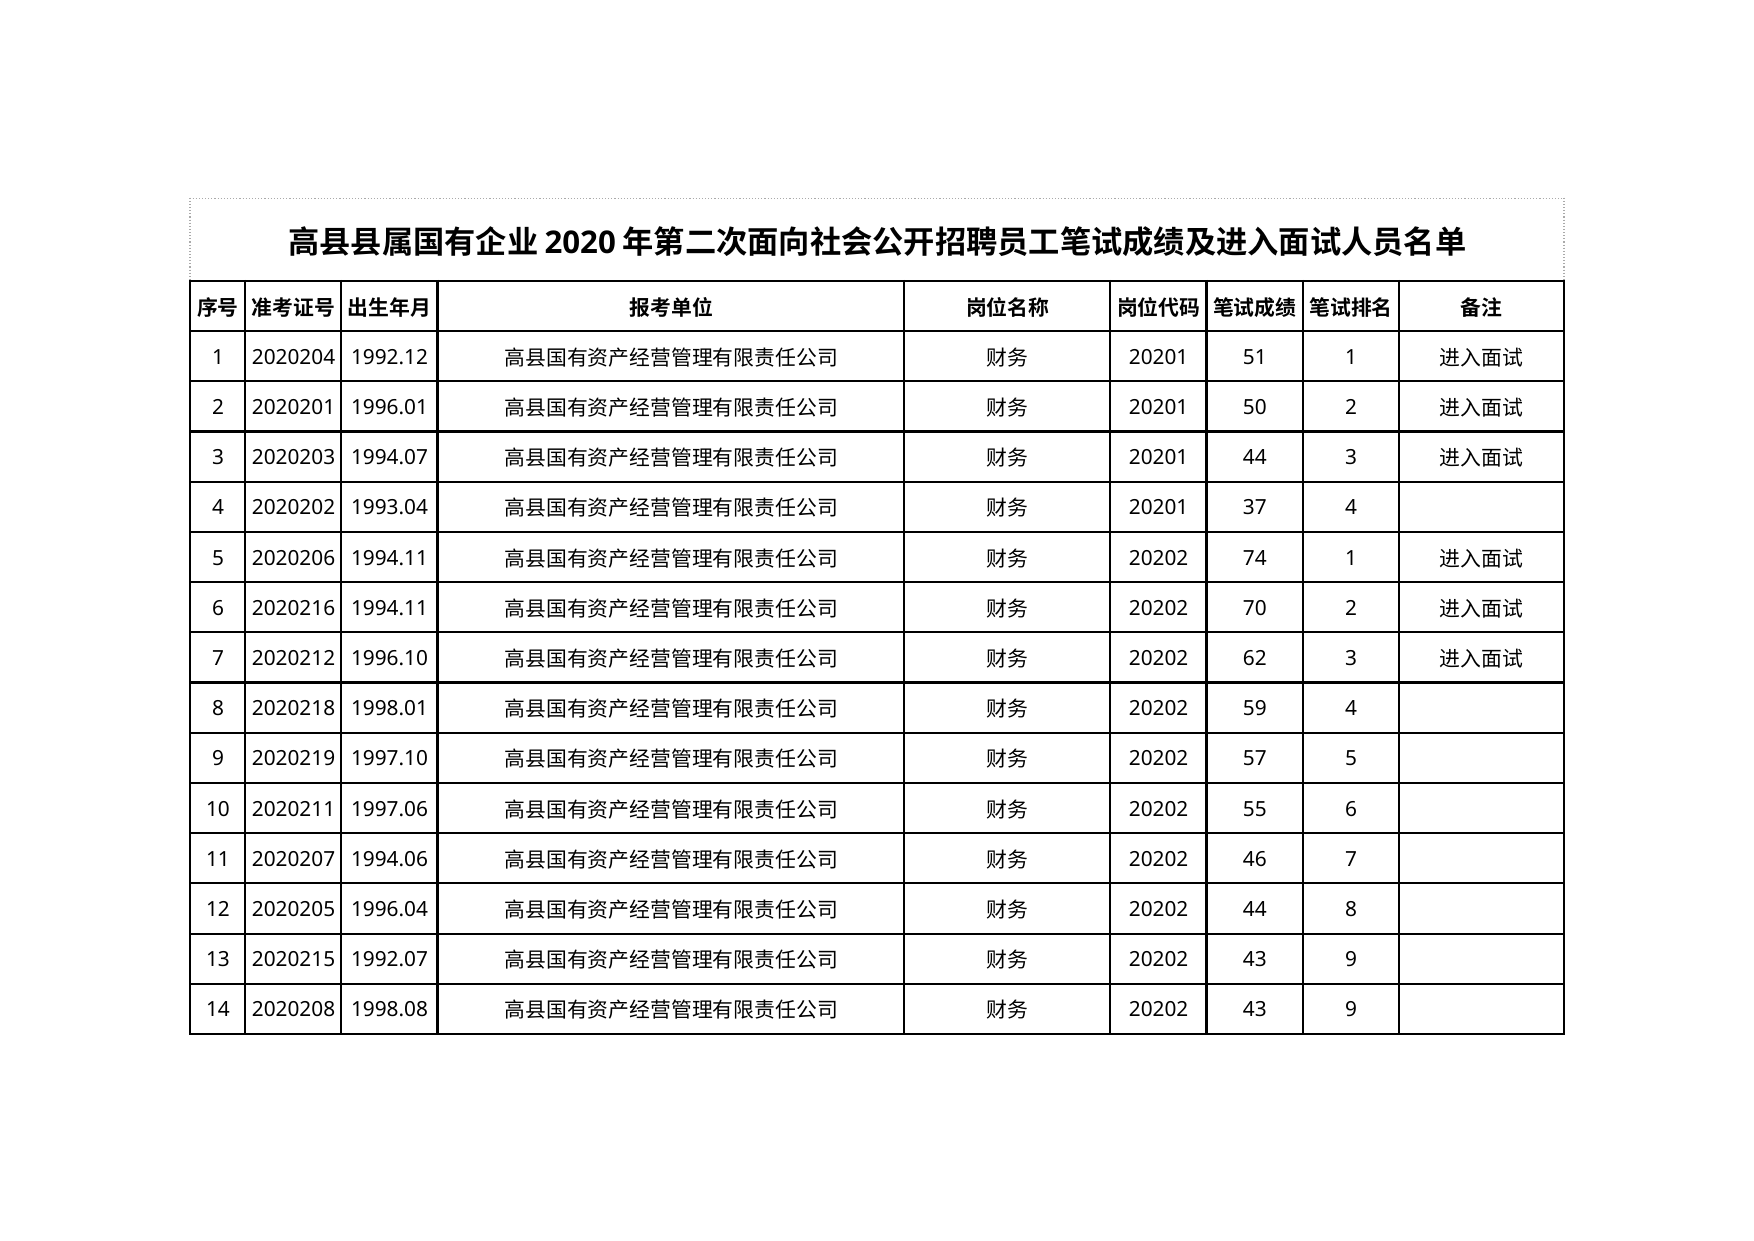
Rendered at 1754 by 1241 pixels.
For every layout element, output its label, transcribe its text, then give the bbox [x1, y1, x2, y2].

table_cell 财务 [905, 784, 1109, 832]
table_cell 20201 [1111, 483, 1205, 531]
table_cell 财务 [905, 684, 1109, 732]
table_cell 8 [191, 684, 244, 732]
table_cell 1992.07 [342, 935, 436, 983]
table_cell 74 [1208, 533, 1302, 581]
table_cell 59 [1208, 684, 1302, 732]
table_cell 财务 [905, 332, 1109, 380]
table_cell 20202 [1111, 935, 1205, 983]
table_cell 财务 [905, 483, 1109, 531]
table_cell 出生年月 [342, 282, 436, 330]
table_cell 进入面试 [1400, 633, 1563, 681]
table_cell 9 [1304, 935, 1398, 983]
table_cell 序号 [191, 282, 244, 330]
table_cell 笔试成绩 [1208, 282, 1302, 330]
table_cell 高县国有资产经营管理有限责任公司 [439, 884, 903, 932]
table_cell 20202 [1111, 784, 1205, 832]
table_cell 2020201 [246, 382, 340, 430]
table_cell 7 [191, 633, 244, 681]
table_cell 9 [191, 734, 244, 782]
table_cell 1996.10 [342, 633, 436, 681]
table_cell 1993.04 [342, 483, 436, 531]
table_cell 2020215 [246, 935, 340, 983]
table_cell 高县国有资产经营管理有限责任公司 [439, 483, 903, 531]
table_cell 20202 [1111, 734, 1205, 782]
table_cell 5 [1304, 734, 1398, 782]
table_cell [1400, 935, 1563, 983]
table_cell 2 [191, 382, 244, 430]
table_cell 57 [1208, 734, 1302, 782]
table_cell 财务 [905, 382, 1109, 430]
table_cell [1400, 684, 1563, 732]
table_cell 11 [191, 834, 244, 882]
table_cell 财务 [905, 533, 1109, 581]
table_cell 报考单位 [439, 282, 903, 330]
table_cell 20202 [1111, 985, 1205, 1033]
table_cell 备注 [1400, 282, 1563, 330]
table_cell 笔试排名 [1304, 282, 1398, 330]
table_cell 6 [191, 583, 244, 631]
table_cell 2020219 [246, 734, 340, 782]
table_cell 4 [191, 483, 244, 531]
table_cell 7 [1304, 834, 1398, 882]
table_cell 高县国有资产经营管理有限责任公司 [439, 985, 903, 1033]
table_cell [1400, 884, 1563, 932]
table_cell 2020204 [246, 332, 340, 380]
table_cell 2020202 [246, 483, 340, 531]
table_cell 高县国有资产经营管理有限责任公司 [439, 583, 903, 631]
table_cell 20201 [1111, 433, 1205, 481]
table_cell 20202 [1111, 834, 1205, 882]
table_cell 1996.01 [342, 382, 436, 430]
table_cell 1997.10 [342, 734, 436, 782]
table_cell 1997.06 [342, 784, 436, 832]
table_cell 高县国有资产经营管理有限责任公司 [439, 734, 903, 782]
table_cell 财务 [905, 834, 1109, 882]
table_cell 2020212 [246, 633, 340, 681]
table_cell 1 [1304, 332, 1398, 380]
table_cell 3 [191, 433, 244, 481]
table_cell 1998.08 [342, 985, 436, 1033]
table_cell 1994.11 [342, 533, 436, 581]
table_cell 2 [1304, 382, 1398, 430]
table_cell 20202 [1111, 533, 1205, 581]
table_cell 2020203 [246, 433, 340, 481]
table_cell 44 [1208, 884, 1302, 932]
table_cell 2020218 [246, 684, 340, 732]
table_cell 4 [1304, 684, 1398, 732]
table_cell 2020216 [246, 583, 340, 631]
table_cell 4 [1304, 483, 1398, 531]
table_cell 62 [1208, 633, 1302, 681]
table_cell 20201 [1111, 332, 1205, 380]
table_cell 13 [191, 935, 244, 983]
table_cell 高县国有资产经营管理有限责任公司 [439, 433, 903, 481]
table_cell 3 [1304, 633, 1398, 681]
table_cell 进入面试 [1400, 533, 1563, 581]
table_cell 高县国有资产经营管理有限责任公司 [439, 533, 903, 581]
table_cell 高县国有资产经营管理有限责任公司 [439, 684, 903, 732]
table_cell 财务 [905, 985, 1109, 1033]
table_cell 高县国有资产经营管理有限责任公司 [439, 784, 903, 832]
table_cell 46 [1208, 834, 1302, 882]
table_cell 准考证号 [246, 282, 340, 330]
table_cell 55 [1208, 784, 1302, 832]
table_cell 70 [1208, 583, 1302, 631]
table_cell 10 [191, 784, 244, 832]
table_cell 岗位代码 [1111, 282, 1205, 330]
table_cell 岗位名称 [905, 282, 1109, 330]
table_cell 20202 [1111, 583, 1205, 631]
table_cell 2020207 [246, 834, 340, 882]
table_cell 9 [1304, 985, 1398, 1033]
table_cell 2020206 [246, 533, 340, 581]
table_cell 20202 [1111, 684, 1205, 732]
table_cell [1400, 985, 1563, 1033]
table_cell 进入面试 [1400, 332, 1563, 380]
table_cell 43 [1208, 935, 1302, 983]
table_cell 2020211 [246, 784, 340, 832]
table_cell 高县国有资产经营管理有限责任公司 [439, 633, 903, 681]
table_cell 1 [191, 332, 244, 380]
table_cell 高县国有资产经营管理有限责任公司 [439, 834, 903, 882]
table_cell 1998.01 [342, 684, 436, 732]
table_cell 财务 [905, 433, 1109, 481]
table_cell 高县国有资产经营管理有限责任公司 [439, 332, 903, 380]
table_cell 1994.07 [342, 433, 436, 481]
table_cell 50 [1208, 382, 1302, 430]
table_cell 37 [1208, 483, 1302, 531]
table_cell 财务 [905, 884, 1109, 932]
table_cell 财务 [905, 583, 1109, 631]
table_cell 1 [1304, 533, 1398, 581]
table_cell 财务 [905, 935, 1109, 983]
table_cell 财务 [905, 734, 1109, 782]
table_cell 1994.11 [342, 583, 436, 631]
table_cell [1400, 483, 1563, 531]
table_cell 财务 [905, 633, 1109, 681]
table_cell 1994.06 [342, 834, 436, 882]
table_cell [1400, 734, 1563, 782]
table_cell 51 [1208, 332, 1302, 380]
table_cell 20202 [1111, 633, 1205, 681]
table_cell 2020208 [246, 985, 340, 1033]
table_cell 43 [1208, 985, 1302, 1033]
table_cell 8 [1304, 884, 1398, 932]
table_cell 进入面试 [1400, 433, 1563, 481]
table_cell 44 [1208, 433, 1302, 481]
table_cell 进入面试 [1400, 382, 1563, 430]
table_cell 20201 [1111, 382, 1205, 430]
table_cell [1400, 784, 1563, 832]
table_cell 12 [191, 884, 244, 932]
table_cell 2 [1304, 583, 1398, 631]
table_cell 14 [191, 985, 244, 1033]
table_cell [1400, 834, 1563, 882]
table_header 高县县属国有企业2020年第二次面向社会公开招聘员工笔试成绩及进入面试人员名单 [190, 198, 1564, 280]
table_cell 3 [1304, 433, 1398, 481]
table_cell 1992.12 [342, 332, 436, 380]
table_cell 5 [191, 533, 244, 581]
table_cell 20202 [1111, 884, 1205, 932]
table_cell 高县国有资产经营管理有限责任公司 [439, 382, 903, 430]
table_cell 6 [1304, 784, 1398, 832]
table_cell 高县国有资产经营管理有限责任公司 [439, 935, 903, 983]
table_cell 1996.04 [342, 884, 436, 932]
table_cell 2020205 [246, 884, 340, 932]
table_cell 进入面试 [1400, 583, 1563, 631]
